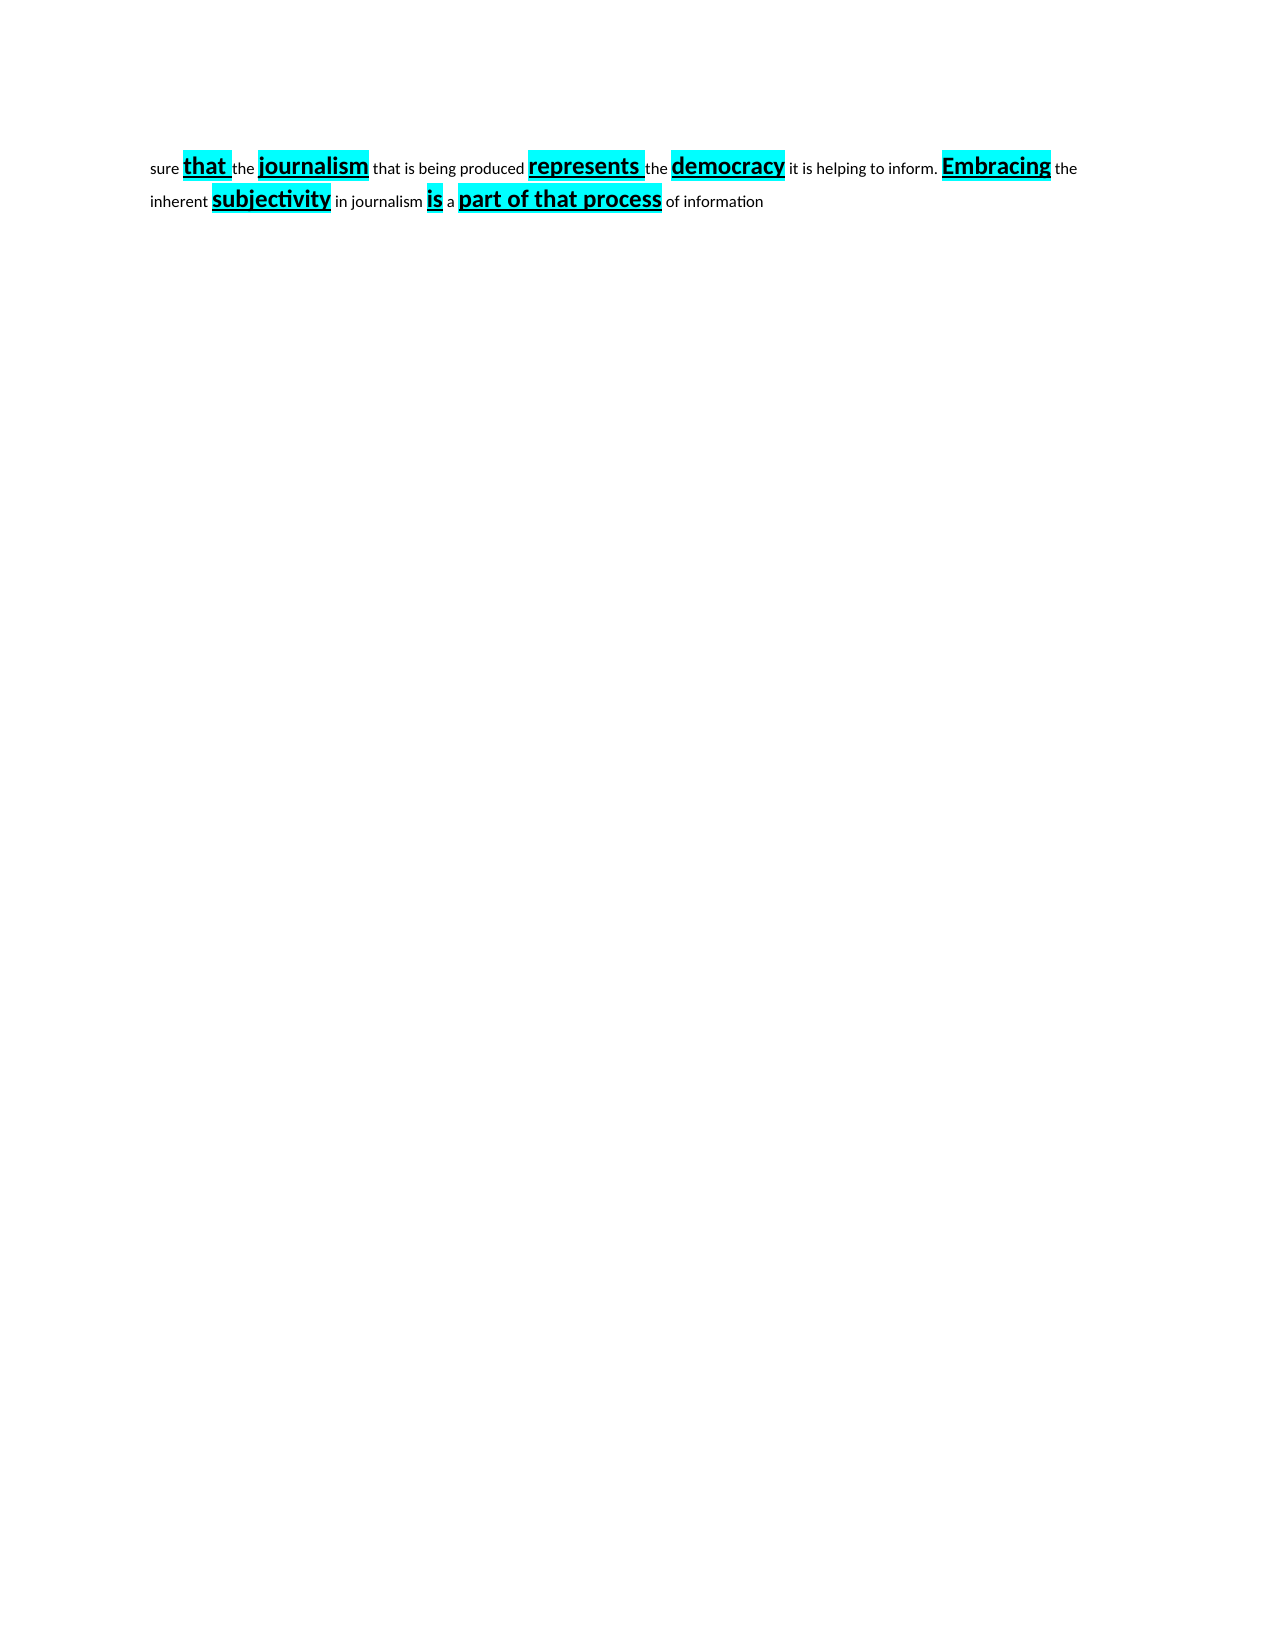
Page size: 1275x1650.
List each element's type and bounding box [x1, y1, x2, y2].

text [150, 150, 1125, 213]
